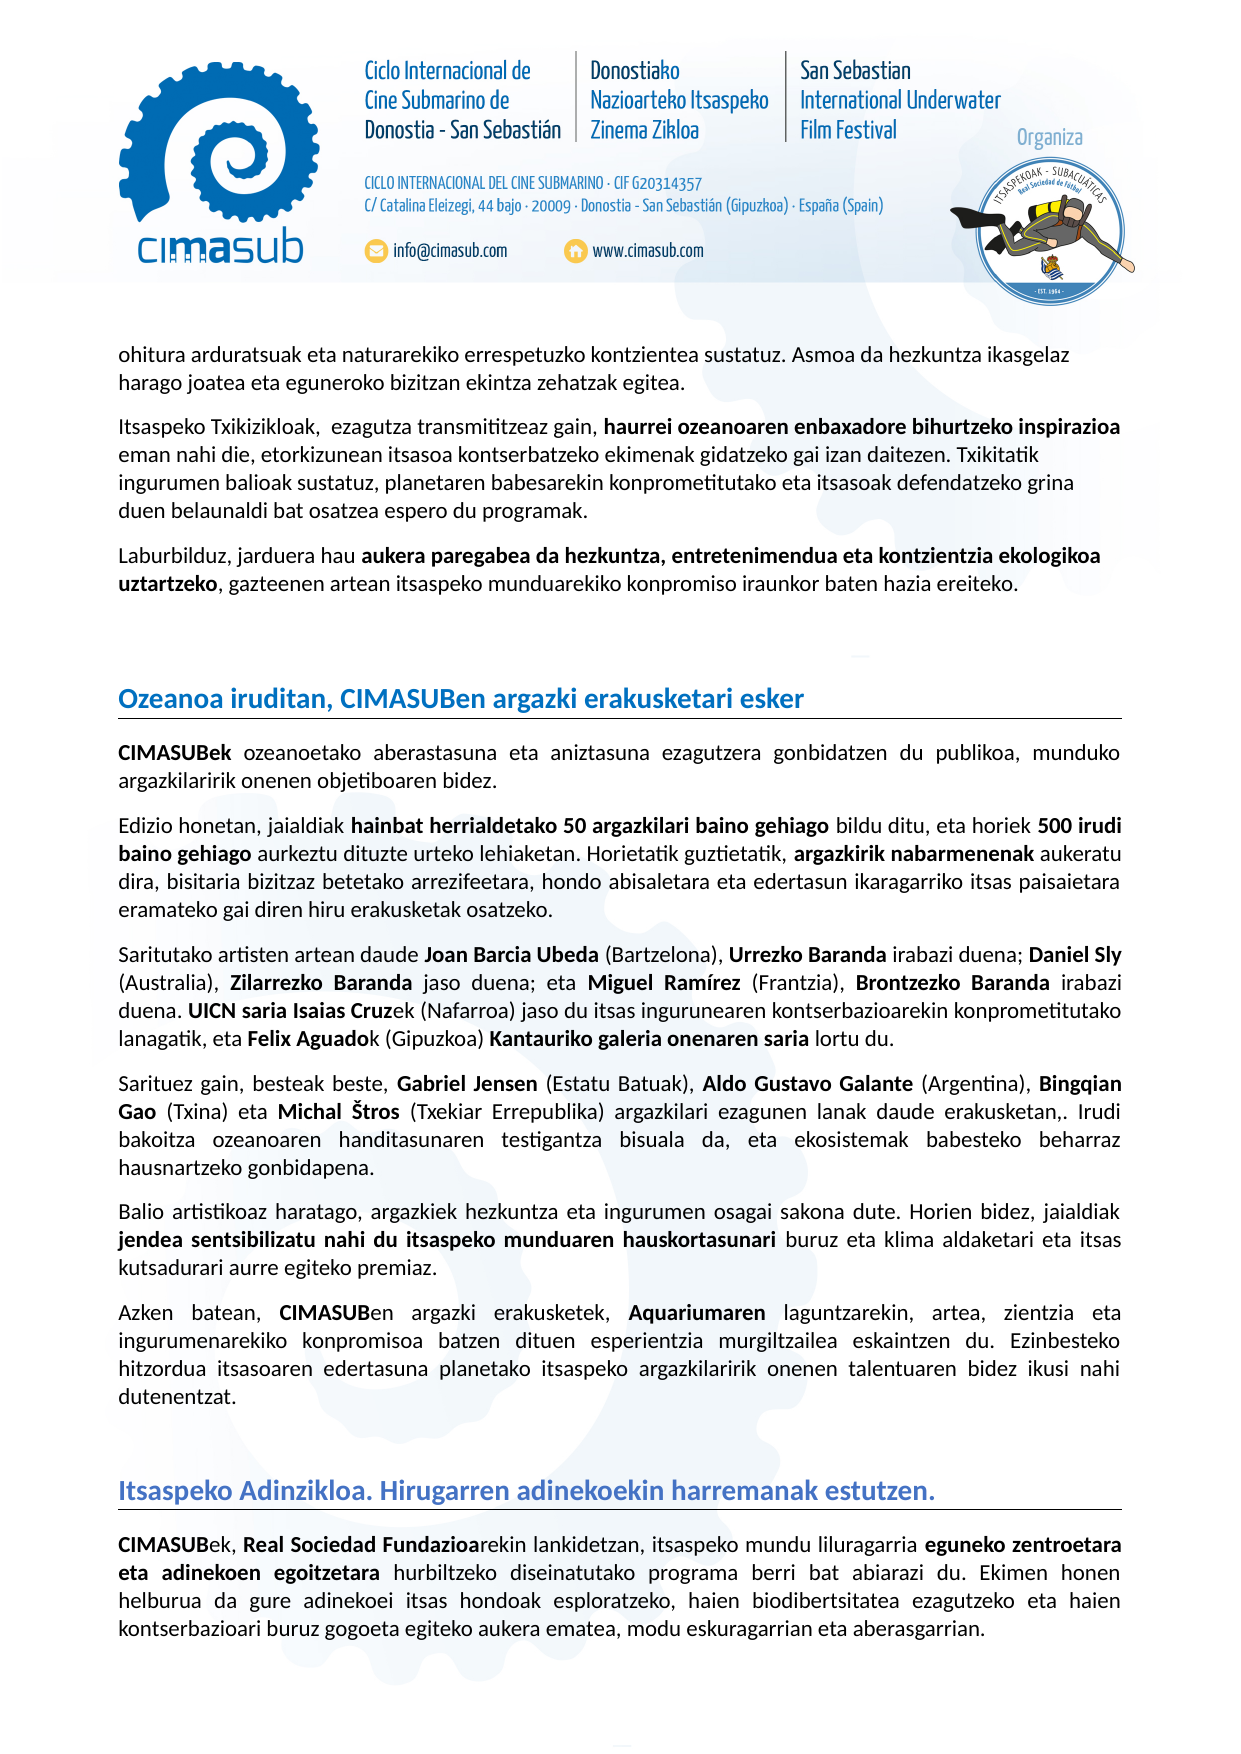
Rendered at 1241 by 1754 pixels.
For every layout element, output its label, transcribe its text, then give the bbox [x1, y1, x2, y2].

text Sarituez gain, besteak beste, Gabriel Jensen (Estatu Batuak), Aldo Gustavo Galante (Argentina), Bingqian Gao (Txina) eta Michal Štros (Txekiar Errepublika) argazkilari ezagunen lanak daude erakusketan,. Irudi bakoitza ozeanoaren handitasunaren testigantza bisuala da, eta ekosistemak babesteko beharraz hausnartzeko gonbidapena. [118, 1069, 1122, 1181]
text Balio artistikoaz haratago, argazkiek hezkuntza eta ingurumen osagai sakona dute. Horien bidez, jaialdiak jendea sentsibilizatu nahi du itsaspeko munduaren hauskortasunari buruz eta klima aldaketari eta itsas kutsadurari aurre egiteko premiaz. [118, 1197, 1122, 1282]
text Azken batean, CIMASUBen argazki erakusketek, Aquariumaren laguntzarekin, artea, zientzia eta ingurumenarekiko konpromisoa batzen dituen esperientzia murgiltzailea eskaintzen du. Ezinbesteko hitzordua itsasoaren edertasuna planetako itsaspeko argazkilaririk onenen talentuaren bidez ikusi nahi dutenentzat. [118, 1298, 1122, 1410]
picture [1, 1, 1241, 1754]
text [118, 340, 1122, 396]
text CIMASUBek, Real Sociedad Fundazioarekin lankidetzan, itsaspeko mundu liluragarria eguneko zentroetara eta adinekoen egoitzetara hurbiltzeko diseinatutako programa berri bat abiarazi du. Ekimen honen helburua da gure adinekoei itsas hondoak esploratzeko, haien biodibertsitatea ezagutzeko eta haien kontserbazioari buruz gogoeta egiteko aukera ematea, modu eskuragarrian eta aberasgarrian. [118, 1530, 1122, 1642]
text Ozeanoa iruditan, CIMASUBen argazki erakusketari esker [118, 642, 1122, 718]
text Laburbilduz, jarduera hau aukera paregabea da hezkuntza, entretenimendua eta kontzientzia ekologikoa uztartzeko, gazteenen artean itsaspeko munduarekiko konpromiso iraunkor baten hazia ereiteko. [118, 541, 1122, 625]
text Saritutako artisten artean daude Joan Barcia Ubeda (Bartzelona), Urrezko Baranda irabazi duena; Daniel Sly (Australia), Zilarrezko Baranda jaso duena; eta Miguel Ramírez (Frantzia), Brontzezko Baranda irabazi duena. UICN saria Isaias Cruzek (Nafarroa) jaso du itsas ingurunearen kontserbazioarekin konprometitutako lanagatik, eta Felix Aguadok (Gipuzkoa) Kantauriko galeria onenaren saria lortu du. [118, 940, 1122, 1052]
text Edizio honetan, jaialdiak hainbat herrialdetako 50 argazkilari baino gehiago bildu ditu, eta horiek 500 irudi baino gehiago aurkeztu dituzte urteko lehiaketan. Horietatik guztietatik, argazkirik nabarmenenak aukeratu dira, bisitaria bizitzaz betetako arrezifeetara, hondo abisaletara eta edertasun ikaragarriko itsas paisaietara eramateko gai diren hiru erakusketak osatzeko. [118, 811, 1122, 923]
text Itsaspeko Adinzikloa. Hirugarren adinekoekin harremanak estutzen. [118, 1472, 1122, 1509]
text Itsaspeko Txikizikloak, ezagutza transmititzeaz gain, haurrei ozeanoaren enbaxadore bihurtzeko inspirazioa eman nahi die, etorkizunean itsasoa kontserbatzeko ekimenak gidatzeko gai izan daitezen. Txikitatik ingurumen balioak sustatuz, planetaren babesarekin konprometitutako eta itsasoak defendatzeko grina duen belaunaldi bat osatzea espero du programak. [118, 412, 1122, 524]
text CIMASUBek ozeanoetako aberastasuna eta aniztasuna ezagutzera gonbidatzen du publikoa, munduko argazkilaririk onenen objetiboaren bidez. [118, 738, 1122, 794]
